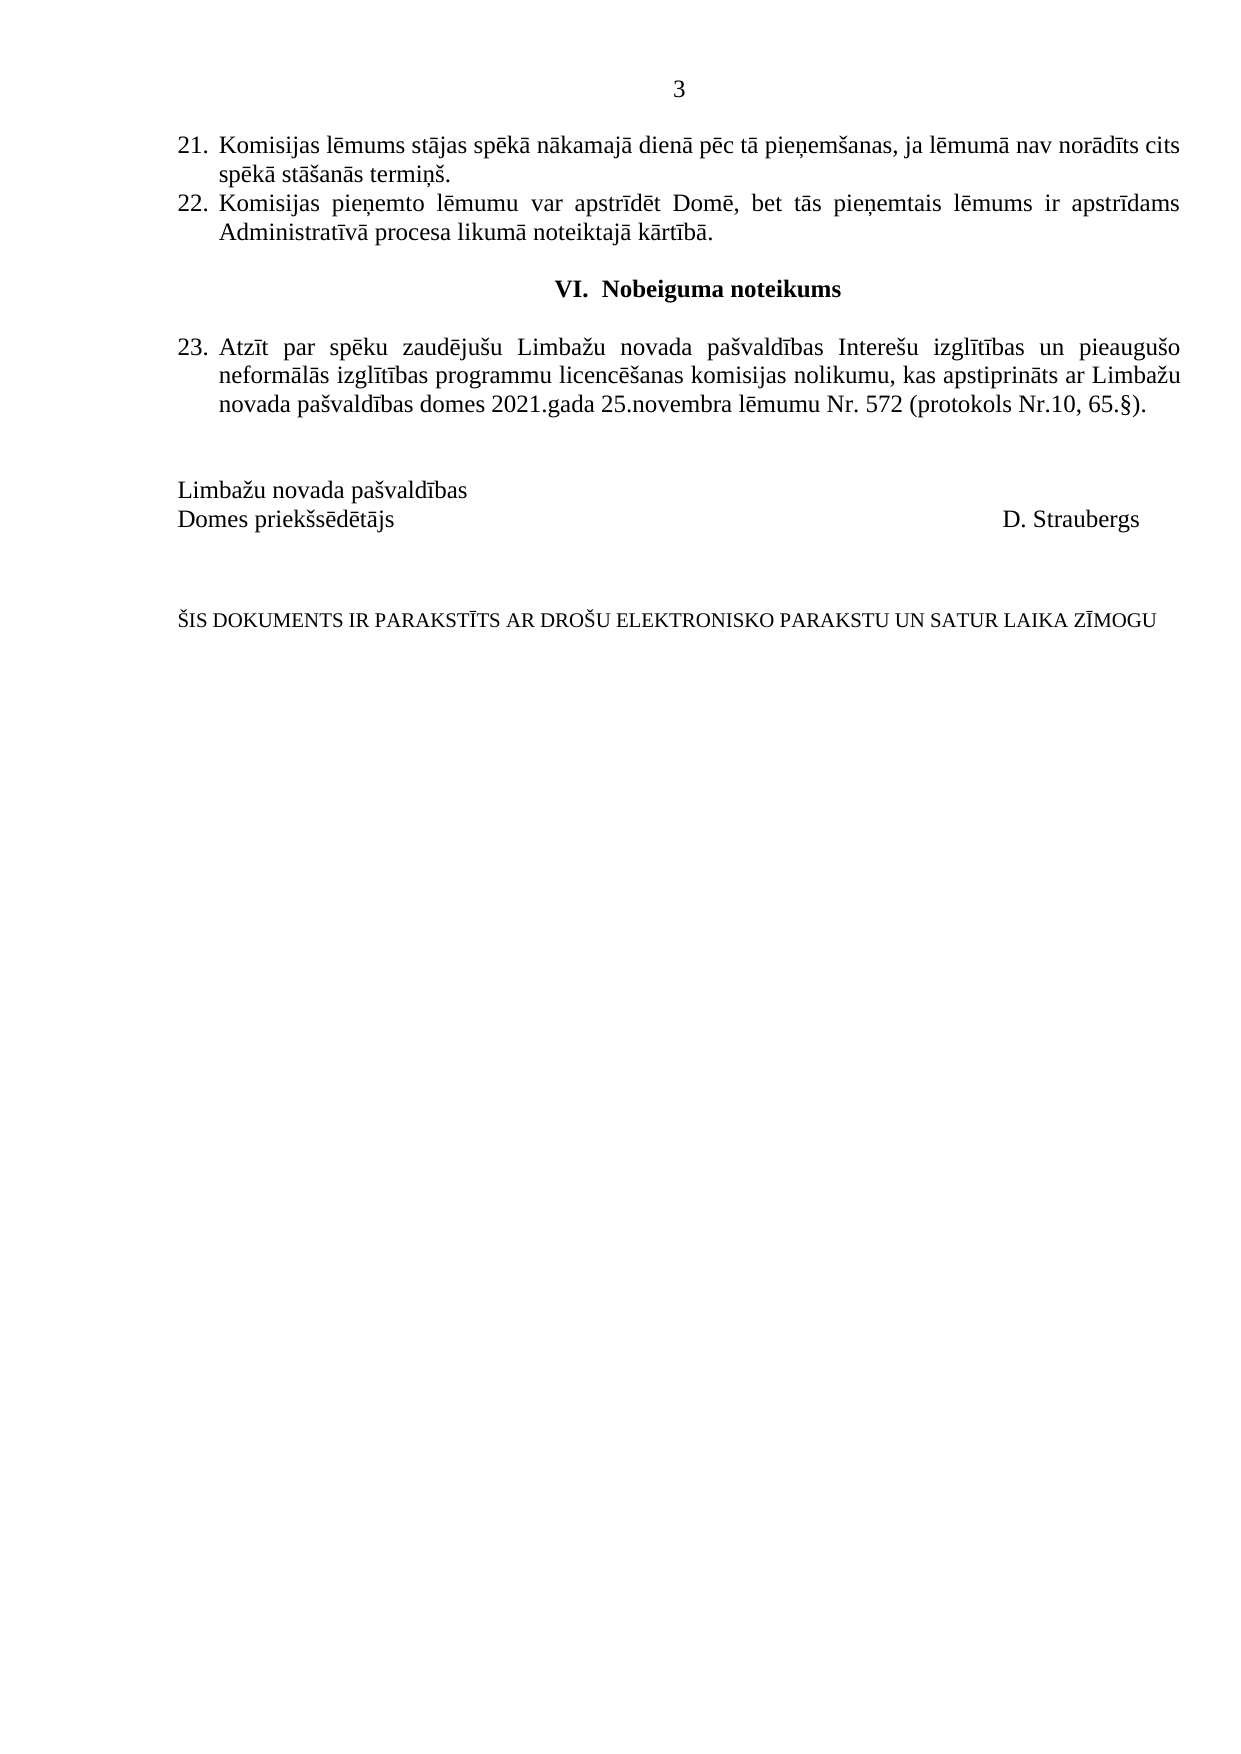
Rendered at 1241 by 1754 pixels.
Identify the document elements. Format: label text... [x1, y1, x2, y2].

text Domes priekšsēdētājs D. Straubergs [177, 504, 1181, 533]
text Limbažu novada pašvaldības [177, 476, 1181, 504]
list Atzīt par spēku zaudējušu Limbažu novada pašvaldības Interešu izglītības un pieaugušo neformālās izglītības programmu licencēšanas komisijas nolikumu, kas apstiprināts ar Limbažu novada pašvaldības domes 2021.gada 25.novembra lēmumu Nr. 572 (protokols Nr.10, 65.§). [177, 332, 1181, 418]
list Komisijas lēmums stājas spēkā nākamajā dienā pēc tā pieņemšanas, ja lēmumā nav norādīts cits spēkā stāšanās termiņš. [177, 131, 1181, 188]
list Nobeiguma noteikums [214, 274, 1181, 303]
text ŠIS DOKUMENTS IR PARAKSTĪTS AR DROŠU ELEKTRONISKO PARAKSTU UN SATUR LAIKA ZĪMOGU [177, 607, 1181, 632]
list Komisijas pieņemto lēmumu var apstrīdēt Domē, bet tās pieņemtais lēmums ir apstrīdams Administratīvā procesa likumā noteiktajā kārtībā. [177, 188, 1181, 246]
